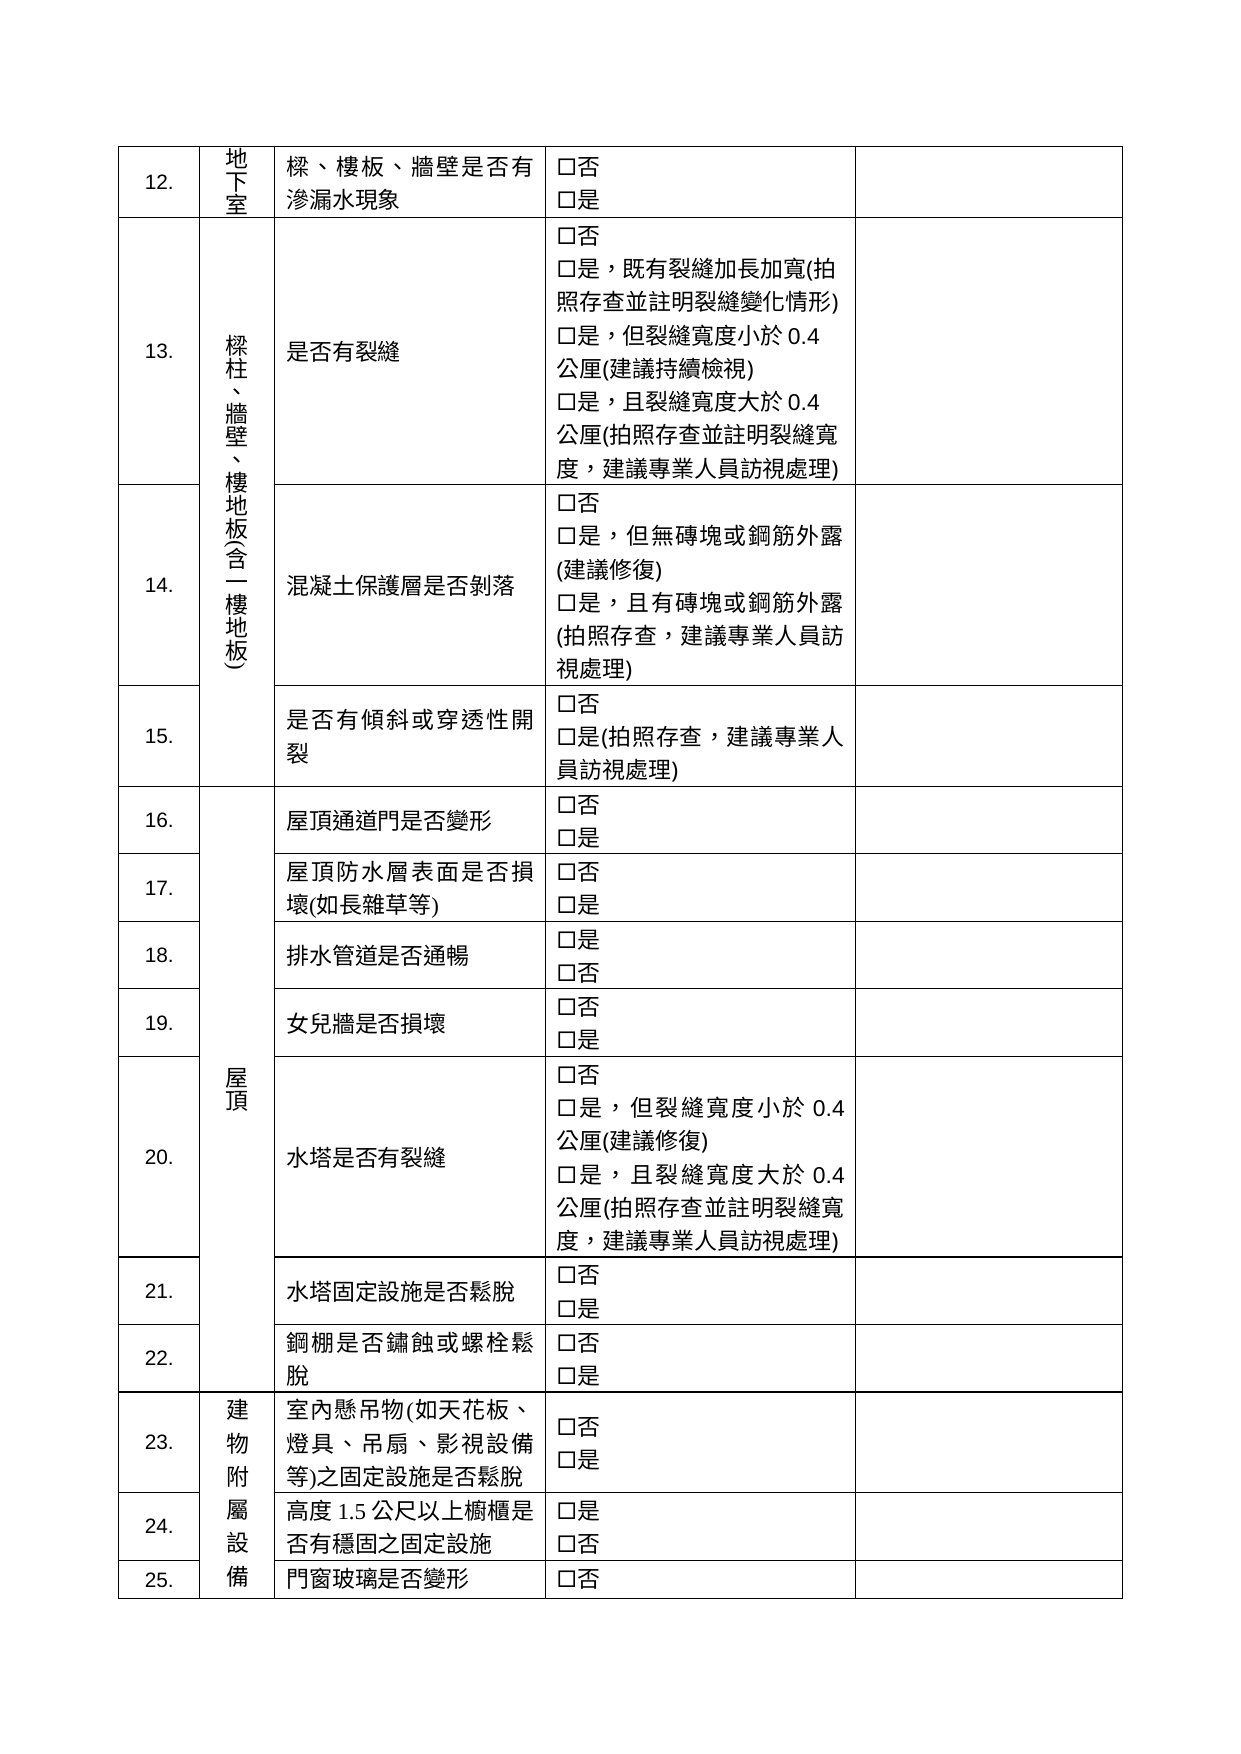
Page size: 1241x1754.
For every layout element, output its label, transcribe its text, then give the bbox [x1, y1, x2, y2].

table_cell 高度以上櫥櫃是否有穩固之固定設施 [275, 1493, 545, 1559]
table_cell 25. [119, 1561, 199, 1598]
table_cell 屋頂防水層表面是否損壞(如長雜草等) [275, 854, 545, 921]
table_cell [856, 787, 1122, 853]
table_cell 12. [119, 147, 199, 217]
table_cell 水塔固定設施是否鬆脫 [275, 1258, 545, 1324]
table_cell 22. [119, 1325, 199, 1391]
table_cell 13. [119, 218, 199, 484]
table_cell 屋頂 [200, 787, 274, 1391]
table_cell 門窗玻璃是否變形 [275, 1561, 545, 1598]
table_cell [856, 922, 1122, 988]
table_cell 屋頂通道門是否變形 [275, 787, 545, 853]
table_cell [856, 854, 1122, 921]
table_cell 是否有裂縫 [275, 218, 545, 484]
table_cell 否 是 [546, 1393, 855, 1492]
table_cell 是 否 [546, 1493, 855, 1559]
table_cell 否 是 [546, 854, 855, 921]
table_cell [856, 1393, 1122, 1492]
table_cell [856, 686, 1122, 786]
table_cell 17. [119, 854, 199, 921]
table_cell 鋼棚是否鏽蝕或螺栓鬆脫 [275, 1325, 545, 1391]
table_cell 樑、樓板、牆壁是否有滲漏水現象 [275, 147, 545, 217]
table_cell 否 是 [546, 989, 855, 1056]
table_cell 24. [119, 1493, 199, 1559]
table_cell [856, 218, 1122, 484]
table_cell 否 是 [546, 1325, 855, 1391]
table_cell 排水管道是否通暢 [275, 922, 545, 988]
table_cell 否 是 [546, 1561, 855, 1598]
table_cell [856, 989, 1122, 1056]
table_cell 18. [119, 922, 199, 988]
table_cell [856, 1325, 1122, 1391]
table_cell 21. [119, 1258, 199, 1324]
table_cell 23. [119, 1393, 199, 1492]
table_cell 15. [119, 686, 199, 786]
table_cell [856, 1057, 1122, 1256]
table_cell [856, 1493, 1122, 1559]
table_cell 14. [119, 485, 199, 685]
table_cell 建 物 附 屬 設 備 [200, 1393, 274, 1598]
table_cell [856, 1258, 1122, 1324]
table_cell 19. [119, 989, 199, 1056]
table_cell 否 是，但裂縫寬度小於0.4公厘(建議修復) 是，且裂縫寬度大於0.4公厘(拍照存查並註明裂縫寬度，建議專業人員訪視處理) [546, 1057, 855, 1256]
table_cell 否 是，既有裂縫加長加寬(拍照存查並註明裂縫變化情形) 是，但裂縫寬度小於0.4公厘(建議持續檢視) 是，且裂縫寬度大於0.4公厘(拍照存查並註明裂縫寬度，建議專業人員訪視處理) [546, 218, 855, 484]
table_cell 是否有傾斜或穿透性開裂 [275, 686, 545, 786]
table_cell 室內懸吊物(如天花板、燈具、吊扇、影視設備等)之固定設施是否鬆脫 [275, 1393, 545, 1492]
table_cell 地下室 [200, 147, 274, 217]
table_cell 否 是 [546, 147, 855, 217]
table_cell [856, 485, 1122, 685]
table_cell 混凝土保護層是否剝落 [275, 485, 545, 685]
table_cell 否 是 [546, 787, 855, 853]
table_cell 水塔是否有裂縫 [275, 1057, 545, 1256]
table_cell 樑柱、牆壁、樓地板(含一樓地板) [200, 218, 274, 786]
table_cell 是 否 [546, 922, 855, 988]
table_cell 16. [119, 787, 199, 853]
table_cell [856, 1561, 1122, 1598]
table_cell 否 是(拍照存查，建議專業人員訪視處理) [546, 686, 855, 786]
table_cell [856, 147, 1122, 217]
table_cell 20. [119, 1057, 199, 1256]
table_cell 女兒牆是否損壞 [275, 989, 545, 1056]
table_cell 否 是，但無磚塊或鋼筋外露(建議修復) 是，且有磚塊或鋼筋外露(拍照存查，建議專業人員訪視處理) [546, 485, 855, 685]
table_cell 否 是 [546, 1258, 855, 1324]
